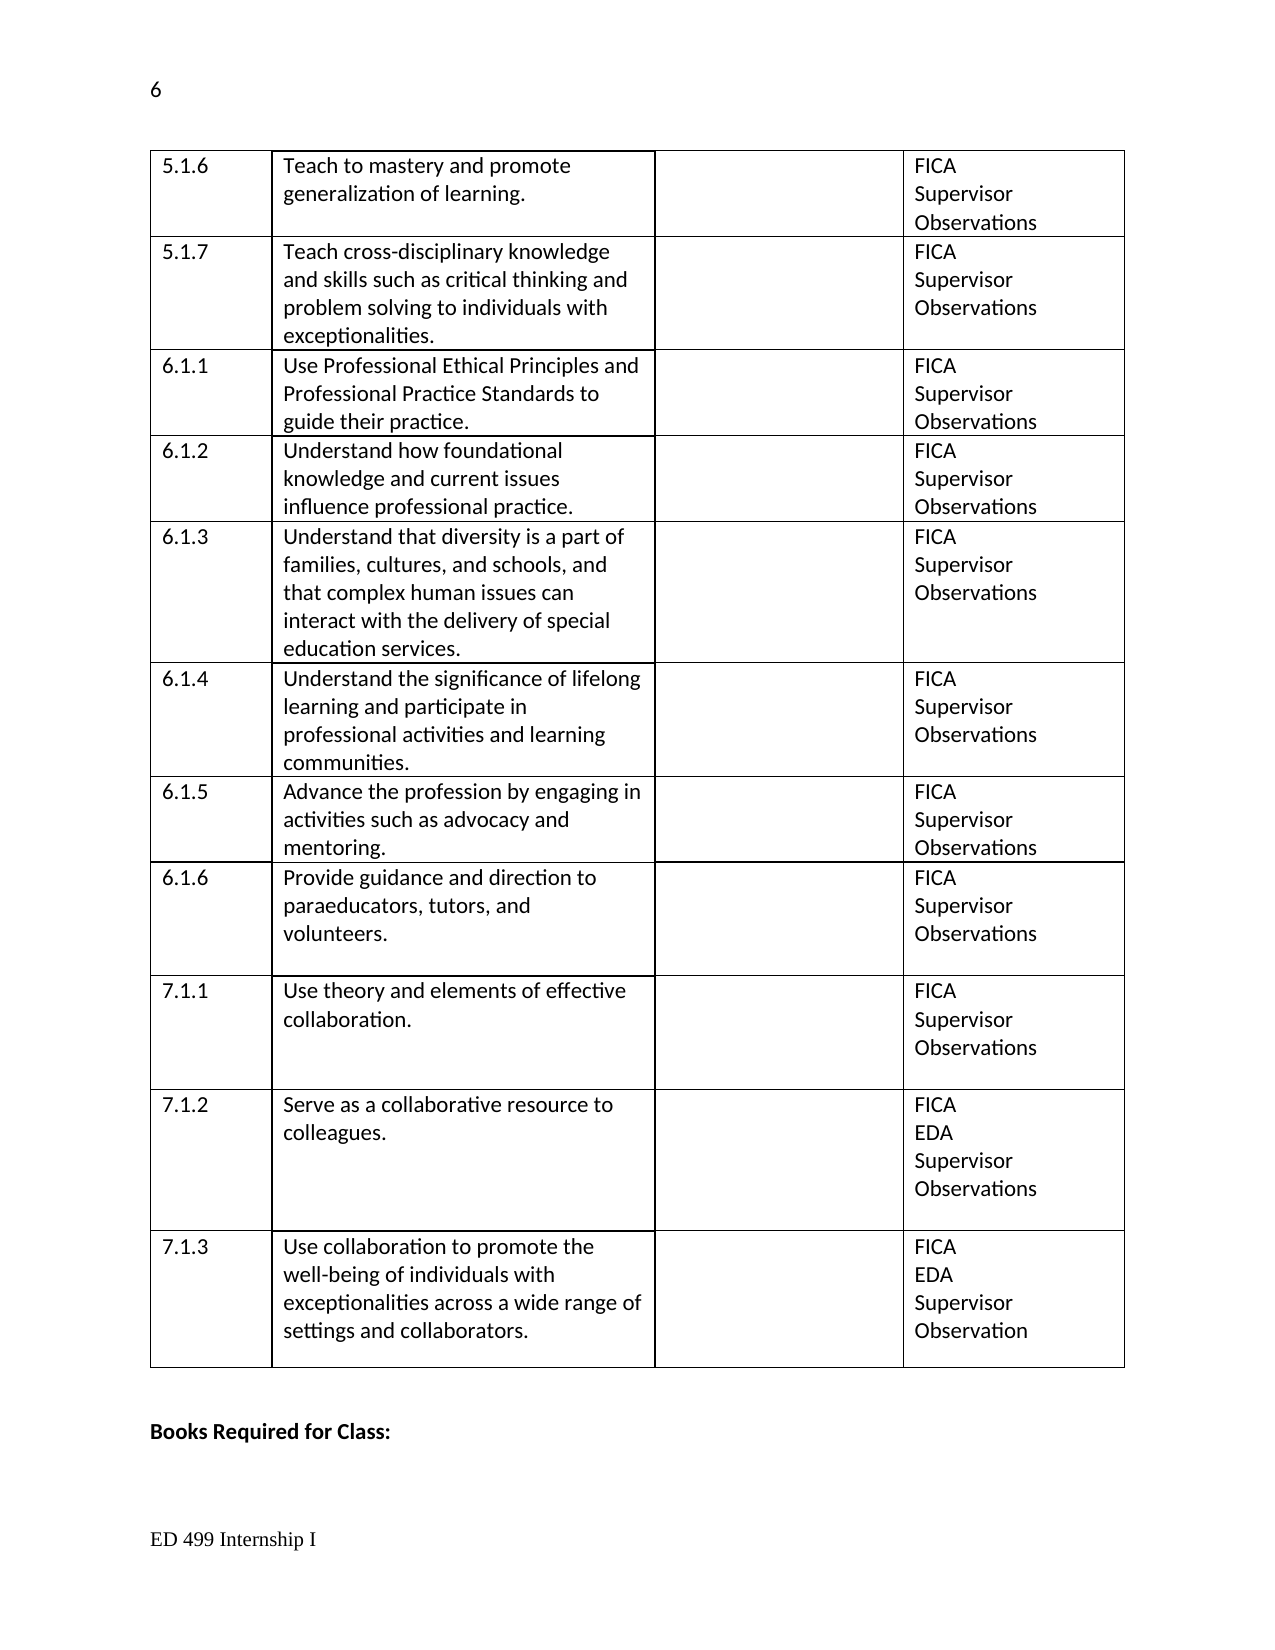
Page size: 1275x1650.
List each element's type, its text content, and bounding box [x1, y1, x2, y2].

table_cell Use Professional Ethical Principles and Professional Practice Standards to guide their practice. [273, 351, 654, 435]
table_cell Understand how foundational knowledge and current issues influence professional practice. [273, 437, 654, 521]
table_cell 7.1.1 [151, 976, 271, 1089]
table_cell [904, 151, 1124, 236]
table_cell Teach cross-disciplinary knowledge and skills such as critical thinking and problem solving to individuals with exceptionalities. [273, 237, 654, 349]
table_cell Advance the profession by engaging in activities such as advocacy and mentoring. [273, 777, 654, 861]
table_cell [656, 350, 903, 435]
table_cell 6.1.4 [151, 663, 271, 776]
table_cell 6.1.2 [151, 436, 271, 521]
table_cell Use theory and elements of effective collaboration. [273, 977, 654, 1089]
table_cell FICA Supervisor Observations [904, 350, 1124, 435]
table_cell [656, 777, 903, 861]
table_cell 6.1.5 [151, 777, 271, 861]
table_cell FICA EDA Supervisor Observation [904, 1231, 1124, 1367]
table_cell [656, 1231, 903, 1367]
table_cell FICA Supervisor Observations [904, 777, 1124, 861]
table_cell FICA Supervisor Observations [904, 663, 1124, 776]
table_cell Provide guidance and direction to paraeducators, tutors, and volunteers. [273, 863, 654, 975]
table_cell FICA Supervisor Observations [904, 863, 1124, 975]
table_cell [656, 436, 903, 521]
table_cell 5.1.6 [151, 151, 271, 236]
table_cell [656, 976, 903, 1089]
table_cell [656, 237, 903, 349]
table_cell 6.1.6 [151, 863, 271, 975]
table_cell [656, 1090, 903, 1230]
table_cell Teach to mastery and promote generalization of learning. [273, 152, 654, 236]
table_cell [656, 151, 903, 236]
table_cell FICA Supervisor Observations [904, 976, 1124, 1089]
table_cell Understand the significance of lifelong learning and participate in professional activities and learning communities. [273, 664, 654, 776]
table_cell [656, 522, 903, 662]
table_cell FICA Supervisor Observations [904, 522, 1124, 662]
table_cell FICA Supervisor Observations [904, 436, 1124, 521]
table_cell [656, 663, 903, 776]
table_cell FICA EDA Supervisor Observations [904, 1090, 1124, 1230]
table_cell 7.1.3 [151, 1231, 271, 1367]
table_cell 6.1.1 [151, 350, 271, 435]
table_cell 7.1.2 [151, 1090, 271, 1230]
table_cell Serve as a collaborative resource to colleagues. [273, 1090, 654, 1230]
table_cell Understand that diversity is a part of families, cultures, and schools, and that complex human issues can interact with the delivery of special education services. [273, 522, 654, 662]
table_cell Use collaboration to promote the well-being of individuals with exceptionalities across a wide range of settings and collaborators. [273, 1232, 654, 1367]
table_cell 5.1.7 [151, 237, 271, 349]
table_cell [656, 863, 903, 975]
table_cell FICA Supervisor Observations [904, 237, 1124, 349]
text Books Required for Class: [150, 1417, 1125, 1445]
table_cell 6.1.3 [151, 522, 271, 662]
